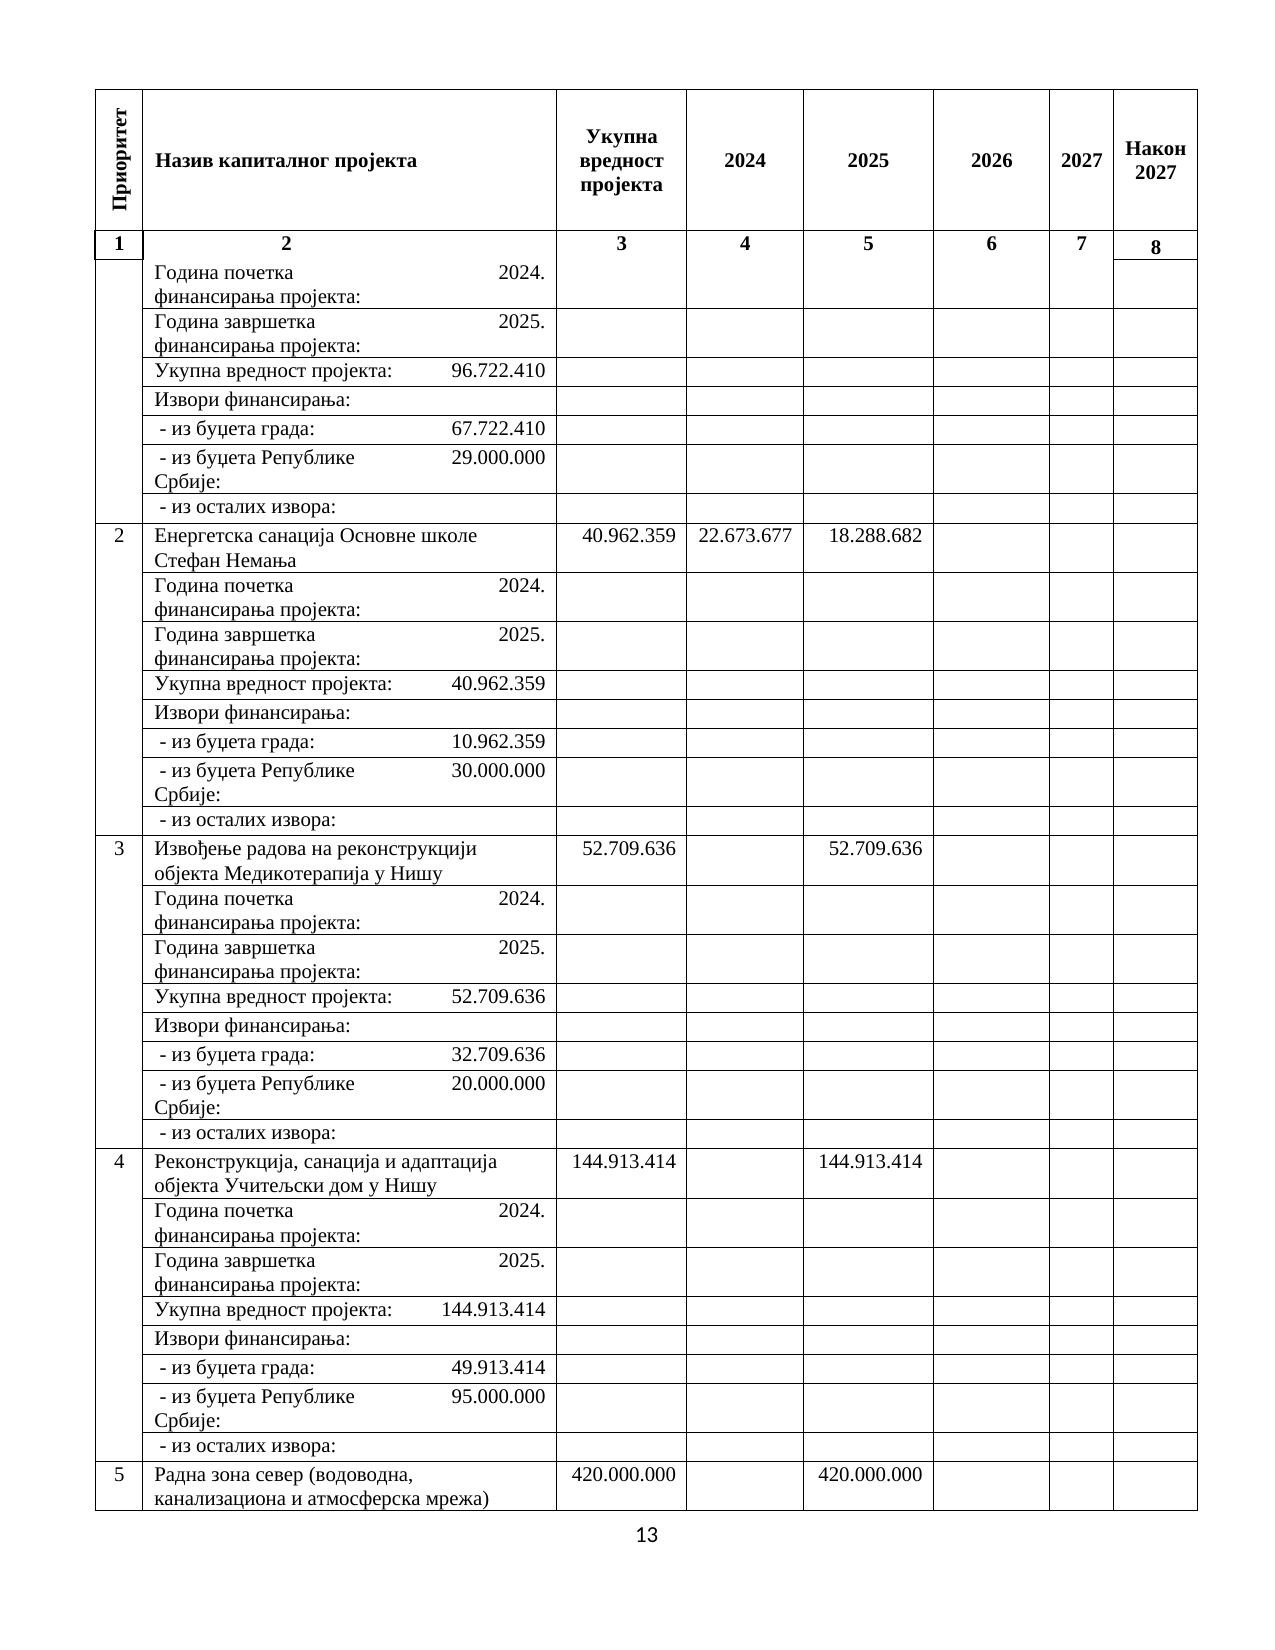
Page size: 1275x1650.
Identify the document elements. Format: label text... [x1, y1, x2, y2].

table_cell [804, 1326, 933, 1354]
table_cell [1114, 445, 1197, 493]
table_cell [557, 935, 686, 983]
table_cell [1050, 573, 1113, 621]
table_header Укупна вредност пројекта [557, 90, 686, 229]
table_cell 30.000.000 [430, 758, 556, 806]
table_header 2025 [804, 90, 933, 229]
table_cell [934, 445, 1049, 493]
table_cell [687, 309, 803, 357]
table_cell [687, 1433, 803, 1461]
table_cell [934, 1042, 1049, 1070]
table_cell [934, 758, 1049, 806]
table_cell [934, 358, 1049, 386]
table_cell [804, 1297, 933, 1325]
table_cell 144.913.414 [557, 1149, 686, 1197]
table_cell 67.722.410 [430, 416, 556, 444]
table_cell [1050, 671, 1113, 699]
table_header Приоритет [96, 90, 142, 229]
table_cell [1050, 1013, 1113, 1041]
table_cell [687, 886, 803, 934]
table_cell [934, 1199, 1049, 1247]
table_cell [557, 886, 686, 934]
table_cell [934, 1071, 1049, 1119]
table_cell [934, 1326, 1049, 1354]
table_cell [1050, 1149, 1113, 1197]
table_cell [1050, 1384, 1113, 1432]
table_cell [1050, 1297, 1113, 1325]
table_cell [557, 984, 686, 1012]
table_cell [1114, 886, 1197, 934]
table_cell [687, 1355, 803, 1383]
table_cell [557, 1297, 686, 1325]
table_cell Извори финансирања: [143, 700, 429, 728]
table_cell [687, 984, 803, 1012]
table_cell [934, 387, 1049, 415]
table_cell [934, 1355, 1049, 1383]
table_cell [557, 573, 686, 621]
table_cell [557, 729, 686, 757]
table_cell [1114, 1120, 1197, 1148]
table_cell 144.913.414 [804, 1149, 933, 1197]
table_cell 29.000.000 [430, 445, 556, 493]
table_cell 2025. [430, 622, 556, 670]
table_cell Укупна вредност пројекта: [143, 671, 429, 699]
table_cell 3 [96, 836, 142, 1148]
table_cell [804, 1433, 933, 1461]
table_cell 2025. [430, 935, 556, 983]
table_header [430, 90, 556, 229]
table_cell [1050, 886, 1113, 934]
table_cell [687, 700, 803, 728]
table_cell [687, 1326, 803, 1354]
table_cell [934, 807, 1049, 835]
table_cell [557, 1326, 686, 1354]
table_cell 7 [1050, 231, 1113, 259]
table_cell [557, 309, 686, 357]
table_cell [1050, 358, 1113, 386]
table_cell [430, 387, 556, 415]
table_cell 49.913.414 [430, 1355, 556, 1383]
table_cell [804, 1248, 933, 1296]
table_cell [1050, 524, 1113, 572]
table_cell [1114, 671, 1197, 699]
table_cell 20.000.000 [430, 1071, 556, 1119]
table_cell 4 [96, 1149, 142, 1461]
table_cell [1050, 935, 1113, 983]
table_cell [687, 1071, 803, 1119]
table_cell [1050, 1042, 1113, 1070]
table_cell [1050, 259, 1113, 308]
table_cell [1050, 729, 1113, 757]
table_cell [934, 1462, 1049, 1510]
table_cell [804, 1355, 933, 1383]
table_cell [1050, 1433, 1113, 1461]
table_cell Укупна вредност пројекта: [143, 1297, 429, 1325]
table_cell [1114, 758, 1197, 806]
table_cell [804, 1120, 933, 1148]
table_cell 18.288.682 [804, 524, 933, 572]
table_cell [557, 387, 686, 415]
table_cell Година почетка финансирања пројекта: [143, 259, 429, 308]
table_cell [1114, 260, 1197, 308]
table_cell 22.673.677 [687, 524, 803, 572]
table_cell [557, 1355, 686, 1383]
table_cell [687, 259, 803, 308]
table_cell - из буџета Републике Србије: [143, 1071, 429, 1119]
table_cell 2024. [430, 886, 556, 934]
table_cell [1114, 416, 1197, 444]
table_cell [1050, 836, 1113, 884]
table_cell [687, 1297, 803, 1325]
table_header 2027 [1050, 90, 1113, 229]
table_cell [804, 494, 933, 522]
table_cell [687, 1042, 803, 1070]
table_cell [934, 622, 1049, 670]
table_cell [804, 445, 933, 493]
table_cell [804, 1042, 933, 1070]
table_cell [1114, 622, 1197, 670]
table_cell [557, 358, 686, 386]
table_cell [804, 935, 933, 983]
table_cell [934, 416, 1049, 444]
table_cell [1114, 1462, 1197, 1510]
table_cell [1050, 309, 1113, 357]
table_cell [687, 807, 803, 835]
table_cell [804, 984, 933, 1012]
table_header 2024 [687, 90, 803, 229]
table_cell [430, 807, 556, 835]
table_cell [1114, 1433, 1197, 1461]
table_cell [557, 758, 686, 806]
table_cell [934, 935, 1049, 983]
table_cell - из осталих извора: [143, 494, 429, 522]
table_cell [430, 1326, 556, 1354]
table_cell [1114, 1149, 1197, 1197]
table_cell Енергетска санација Основне школе Стефан Немања [143, 524, 556, 572]
table_cell Укупна вредност пројекта: [143, 358, 429, 386]
table_cell [934, 259, 1049, 308]
table_cell [687, 729, 803, 757]
table_cell [1114, 1013, 1197, 1041]
table_cell 4 [687, 231, 803, 259]
table_cell 95.000.000 [430, 1384, 556, 1432]
table_cell [430, 494, 556, 522]
table_cell [430, 1433, 556, 1461]
table_cell [557, 700, 686, 728]
table_cell [804, 416, 933, 444]
table_cell - из буџета Републике Србије: [143, 758, 429, 806]
table_cell 2025. [430, 1248, 556, 1296]
table_cell [687, 1384, 803, 1432]
table_cell [934, 1013, 1049, 1041]
table_cell [934, 1248, 1049, 1296]
table_cell [934, 1384, 1049, 1432]
table_cell [687, 387, 803, 415]
table_cell [557, 622, 686, 670]
table_cell [1050, 1326, 1113, 1354]
table_cell 52.709.636 [430, 984, 556, 1012]
table_cell 96.722.410 [430, 358, 556, 386]
table_cell Година завршетка финансирања пројекта: [143, 622, 429, 670]
table_cell [1050, 700, 1113, 728]
table_cell [557, 1120, 686, 1148]
table_cell [804, 309, 933, 357]
table_cell [687, 1248, 803, 1296]
table_cell [934, 729, 1049, 757]
table_cell [557, 1384, 686, 1432]
table_cell [1050, 1248, 1113, 1296]
table_cell - из осталих извора: [143, 807, 429, 835]
table_cell [687, 1013, 803, 1041]
table_cell 2024. [430, 259, 556, 308]
table_cell [1050, 758, 1113, 806]
table_cell [1114, 387, 1197, 415]
table_cell 32.709.636 [430, 1042, 556, 1070]
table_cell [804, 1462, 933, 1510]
table_cell Укупна вредност пројекта: [143, 984, 429, 1012]
table_cell [557, 1433, 686, 1461]
table_cell [557, 1071, 686, 1119]
table_cell [430, 231, 556, 259]
table_cell Година почетка финансирања пројекта: [143, 886, 429, 934]
table_cell [1050, 445, 1113, 493]
table_cell [1050, 807, 1113, 835]
table_cell [1114, 1248, 1197, 1296]
table_cell [804, 622, 933, 670]
table_cell [934, 494, 1049, 522]
table_cell [687, 494, 803, 522]
table_cell [934, 524, 1049, 572]
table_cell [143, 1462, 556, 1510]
table_cell [1114, 1297, 1197, 1325]
table_cell [687, 622, 803, 670]
table_cell [1114, 935, 1197, 983]
table_cell [1114, 309, 1197, 357]
table_cell Година почетка финансирања пројекта: [143, 573, 429, 621]
table_cell [804, 671, 933, 699]
table_cell [804, 358, 933, 386]
table_cell 2 [144, 231, 429, 259]
table_cell [1114, 1384, 1197, 1432]
table_cell Извођење радова на реконструкцији објекта Медикотерапија у Нишу [143, 836, 556, 884]
table_cell [934, 700, 1049, 728]
table_cell - из буџета града: [143, 1042, 429, 1070]
table_cell [687, 445, 803, 493]
table_header Након 2027 [1114, 90, 1197, 229]
table_cell [934, 984, 1049, 1012]
table_cell - из буџета града: [143, 729, 429, 757]
table_cell [1050, 984, 1113, 1012]
table_header 2026 [934, 90, 1049, 229]
table_cell [557, 1248, 686, 1296]
table_cell [1114, 1355, 1197, 1383]
table_cell [1114, 984, 1197, 1012]
table_cell [1050, 416, 1113, 444]
table_cell - из буџета Републике Србије: [143, 445, 429, 493]
table_cell 3 [557, 231, 686, 259]
table_cell [1050, 1071, 1113, 1119]
table_cell [804, 758, 933, 806]
table_cell [1114, 1071, 1197, 1119]
table_cell 40.962.359 [430, 671, 556, 699]
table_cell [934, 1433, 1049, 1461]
table_cell [1114, 1042, 1197, 1070]
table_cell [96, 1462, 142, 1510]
table_cell [557, 807, 686, 835]
table_cell [557, 1013, 686, 1041]
table_cell [557, 494, 686, 522]
table_cell [687, 758, 803, 806]
table_cell [557, 445, 686, 493]
table_cell 10.962.359 [430, 729, 556, 757]
table_cell Реконструкција, санација и адаптација објекта Учитељски дом у Нишу [143, 1149, 556, 1197]
table_cell [1114, 524, 1197, 572]
table_cell [1114, 358, 1197, 386]
table_cell [557, 1042, 686, 1070]
table_cell [557, 259, 686, 308]
table_cell [1050, 622, 1113, 670]
table_cell [934, 671, 1049, 699]
table_cell [804, 729, 933, 757]
table_cell [804, 700, 933, 728]
table_cell 6 [934, 231, 1049, 259]
table_cell [804, 259, 933, 308]
table_cell [687, 836, 803, 884]
table_cell [934, 573, 1049, 621]
table_cell [1114, 807, 1197, 835]
table_cell [804, 387, 933, 415]
table_cell 2025. [430, 309, 556, 357]
table_cell 1 [96, 231, 142, 259]
table_cell [934, 1120, 1049, 1148]
table_cell Година завршетка финансирања пројекта: [143, 1248, 429, 1296]
table_cell 52.709.636 [557, 836, 686, 884]
table_cell 2 [96, 524, 142, 835]
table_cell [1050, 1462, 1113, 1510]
table_cell [687, 671, 803, 699]
table_cell 2024. [430, 573, 556, 621]
table_cell [1050, 387, 1113, 415]
table_cell [430, 1120, 556, 1148]
table_cell 5 [804, 231, 933, 259]
table_cell - из буџета града: [143, 416, 429, 444]
table_cell [687, 358, 803, 386]
table_cell [804, 573, 933, 621]
table_cell - из осталих извора: [143, 1120, 429, 1148]
table_cell [557, 671, 686, 699]
table_cell [1050, 494, 1113, 522]
table_cell [687, 1120, 803, 1148]
table_cell [1114, 1199, 1197, 1247]
table_cell [934, 1297, 1049, 1325]
table_cell [687, 935, 803, 983]
table_cell - из буџета града: [143, 1355, 429, 1383]
table_cell [687, 1199, 803, 1247]
table_cell 40.962.359 [557, 524, 686, 572]
table_cell [804, 1384, 933, 1432]
table_cell - из буџета Републике Србије: [143, 1384, 429, 1432]
table_cell [557, 1199, 686, 1247]
table_cell Година завршетка финансирања пројекта: [143, 935, 429, 983]
table_cell - из осталих извора: [143, 1433, 429, 1461]
table_cell [804, 807, 933, 835]
table_cell 2024. [430, 1199, 556, 1247]
table_cell Извори финансирања: [143, 1326, 429, 1354]
table_cell [934, 1149, 1049, 1197]
table_cell [934, 309, 1049, 357]
table_cell [687, 416, 803, 444]
table_cell Извори финансирања: [143, 387, 429, 415]
table_cell Година почетка финансирања пројекта: [143, 1199, 429, 1247]
table_cell [1114, 1326, 1197, 1354]
table_cell [934, 836, 1049, 884]
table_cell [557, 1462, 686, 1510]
table_cell [934, 886, 1049, 934]
table_cell [1050, 1120, 1113, 1148]
table_cell [1114, 836, 1197, 884]
table_cell [430, 700, 556, 728]
table_cell Година завршетка финансирања пројекта: [143, 309, 429, 357]
table_header Назив капиталног пројекта [143, 90, 429, 229]
table_cell [804, 1071, 933, 1119]
table_cell 8 [1114, 231, 1197, 259]
table_cell 1 [96, 260, 142, 522]
table_cell 144.913.414 [430, 1297, 556, 1325]
table_cell [430, 1013, 556, 1041]
table_cell [1114, 729, 1197, 757]
table_cell [1114, 700, 1197, 728]
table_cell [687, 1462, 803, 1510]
table_cell 52.709.636 [804, 836, 933, 884]
table_cell [804, 1013, 933, 1041]
table_cell [1114, 573, 1197, 621]
table_cell [804, 886, 933, 934]
table_cell Извори финансирања: [143, 1013, 429, 1041]
table_cell [804, 1199, 933, 1247]
table_cell [687, 573, 803, 621]
table_cell [1114, 494, 1197, 522]
table_cell [687, 1149, 803, 1197]
table_cell [1050, 1199, 1113, 1247]
table_cell [1050, 1355, 1113, 1383]
table_cell [557, 416, 686, 444]
